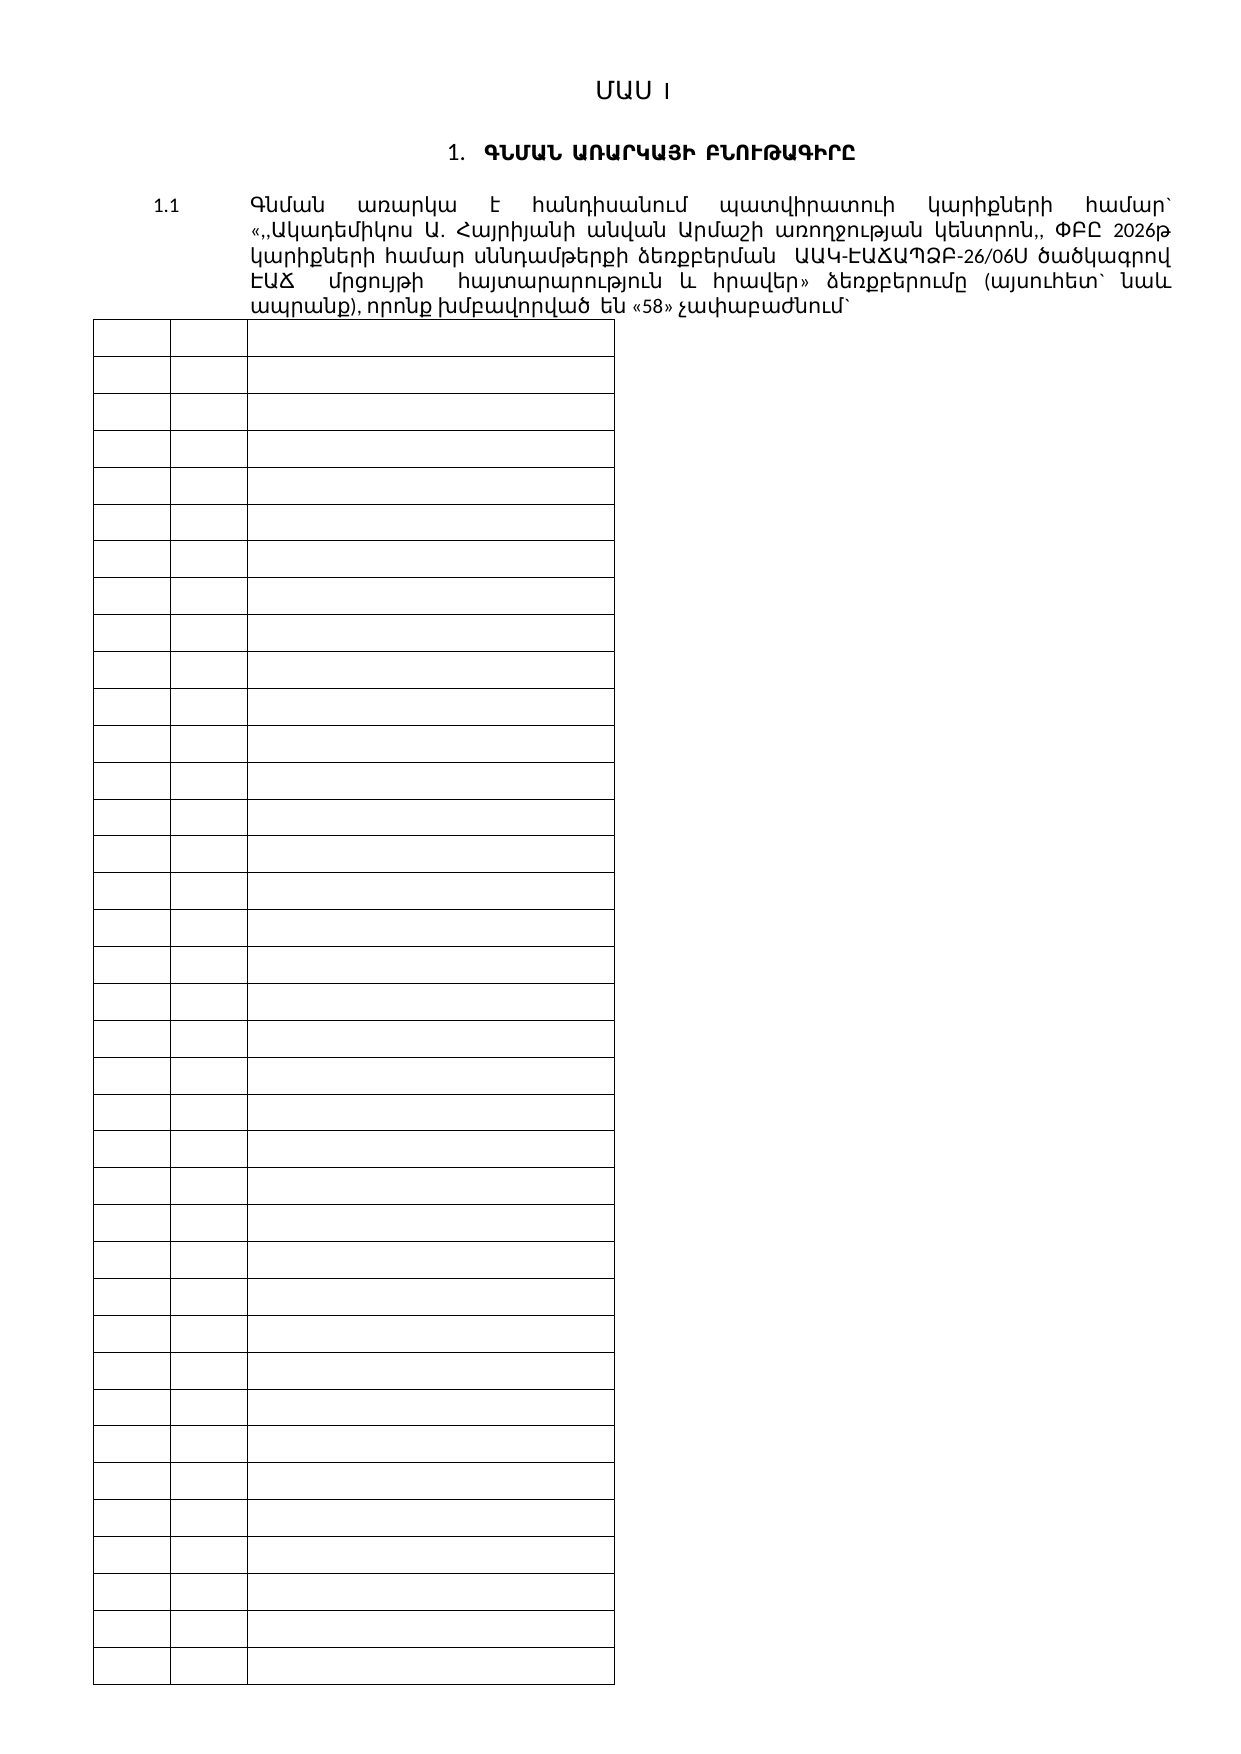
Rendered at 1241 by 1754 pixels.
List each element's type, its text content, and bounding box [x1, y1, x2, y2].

text ՄԱՍ I [94, 75, 1171, 106]
subtitle Գնման առարկա է հանդիսանում պատվիրատուի կարիքների համար` «,,Ակադեմիկոս Ա. Հայրիյանի անվան Արմաշի առողջության կենտրոն,, ՓԲԸ 2026թ կարիքների համար սննդամթերքի ձեռքբերման ԱԱԿ-ԷԱՃԱՊՁԲ-26/06Ս ծածկագրով ԷԱՃ մրցույթի հայտարարություն և հրավեր» ձեռքբերումը (այսուհետ` նաև ապրանք), որոնք խմբավորված են «58» չափաբաժնում` [153, 192, 1171, 319]
list ԳՆՄԱՆ ԱՌԱՐԿԱՅԻ ԲՆՈՒԹԱԳԻՐԸ [131, 136, 1171, 167]
